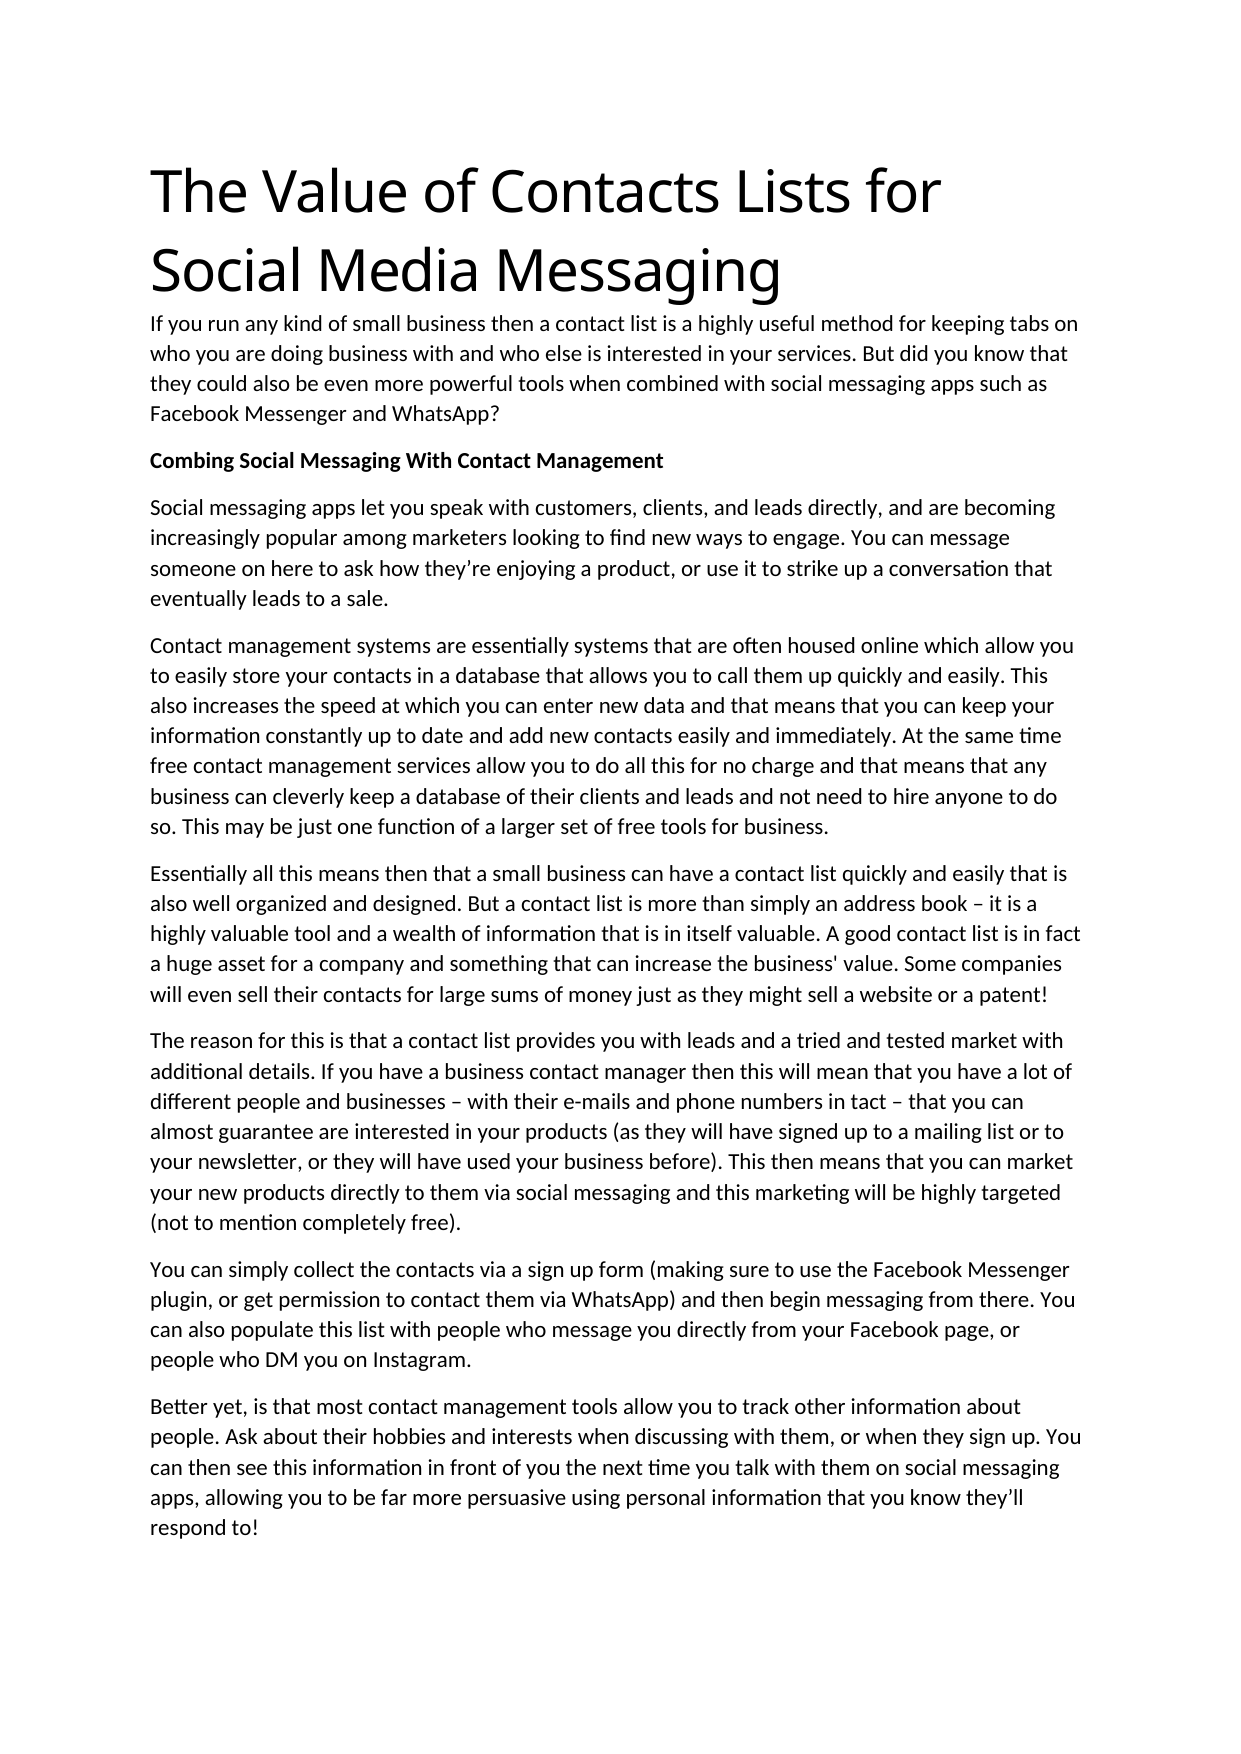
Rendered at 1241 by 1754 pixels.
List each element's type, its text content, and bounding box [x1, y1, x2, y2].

text If you run any kind of small business then a contact list is a highly useful method for keeping tabs on who you are doing business with and who else is interested in your services. But did you know that they could also be even more powerful tools when combined with social messaging apps such as Facebook Messenger and WhatsApp? [150, 309, 1090, 428]
text Essentially all this means then that a small business can have a contact list quickly and easily that is also well organized and designed. But a contact list is more than simply an address book – it is a highly valuable tool and a wealth of information that is in itself valuable. A good contact list is in fact a huge asset for a company and something that can increase the business' value. Some companies will even sell their contacts for large sums of money just as they might sell a website or a patent! [150, 859, 1090, 1008]
text Combing Social Messaging With Contact Management [150, 446, 1090, 474]
text You can simply collect the contacts via a sign up form (making sure to use the Facebook Messenger plugin, or get permission to contact them via WhatsApp) and then begin messaging from there. You can also populate this list with people who message you directly from your Facebook page, or people who DM you on Instagram. [150, 1255, 1090, 1373]
text The reason for this is that a contact list provides you with leads and a tried and tested market with additional details. If you have a business contact manager then this will mean that you have a lot of different people and businesses – with their e-mails and phone numbers in tact – that you can almost guarantee are interested in your products (as they will have signed up to a mailing list or to your newsletter, or they will have used your business before). This then means that you can market your new products directly to them via social messaging and this marketing will be highly targeted (not to mention completely free). [150, 1027, 1090, 1236]
text Social messaging apps let you speak with customers, clients, and leads directly, and are becoming increasingly popular among marketers looking to find new ways to engage. You can message someone on here to ask how they’re enjoying a product, or use it to strike up a conversation that eventually leads to a sale. [150, 493, 1090, 612]
text Better yet, is that most contact management tools allow you to track other information about people. Ask about their hobbies and interests when discussing with them, or when they sign up. You can then see this information in front of you the next time you talk with them on social messaging apps, allowing you to be far more persuasive using personal information that you know they’ll respond to! [150, 1392, 1090, 1541]
text Contact management systems are essentially systems that are often housed online which allow you to easily store your contacts in a database that allows you to call them up quickly and easily. This also increases the speed at which you can enter new data and that means that you can keep your information constantly up to date and add new contacts easily and immediately. At the same time free contact management services allow you to do all this for no charge and that means that any business can cleverly keep a database of their clients and leads and not need to hire anyone to do so. This may be just one function of a larger set of free tools for business. [150, 631, 1090, 840]
title The Value of Contacts Lists for Social Media Messaging [150, 150, 1090, 309]
